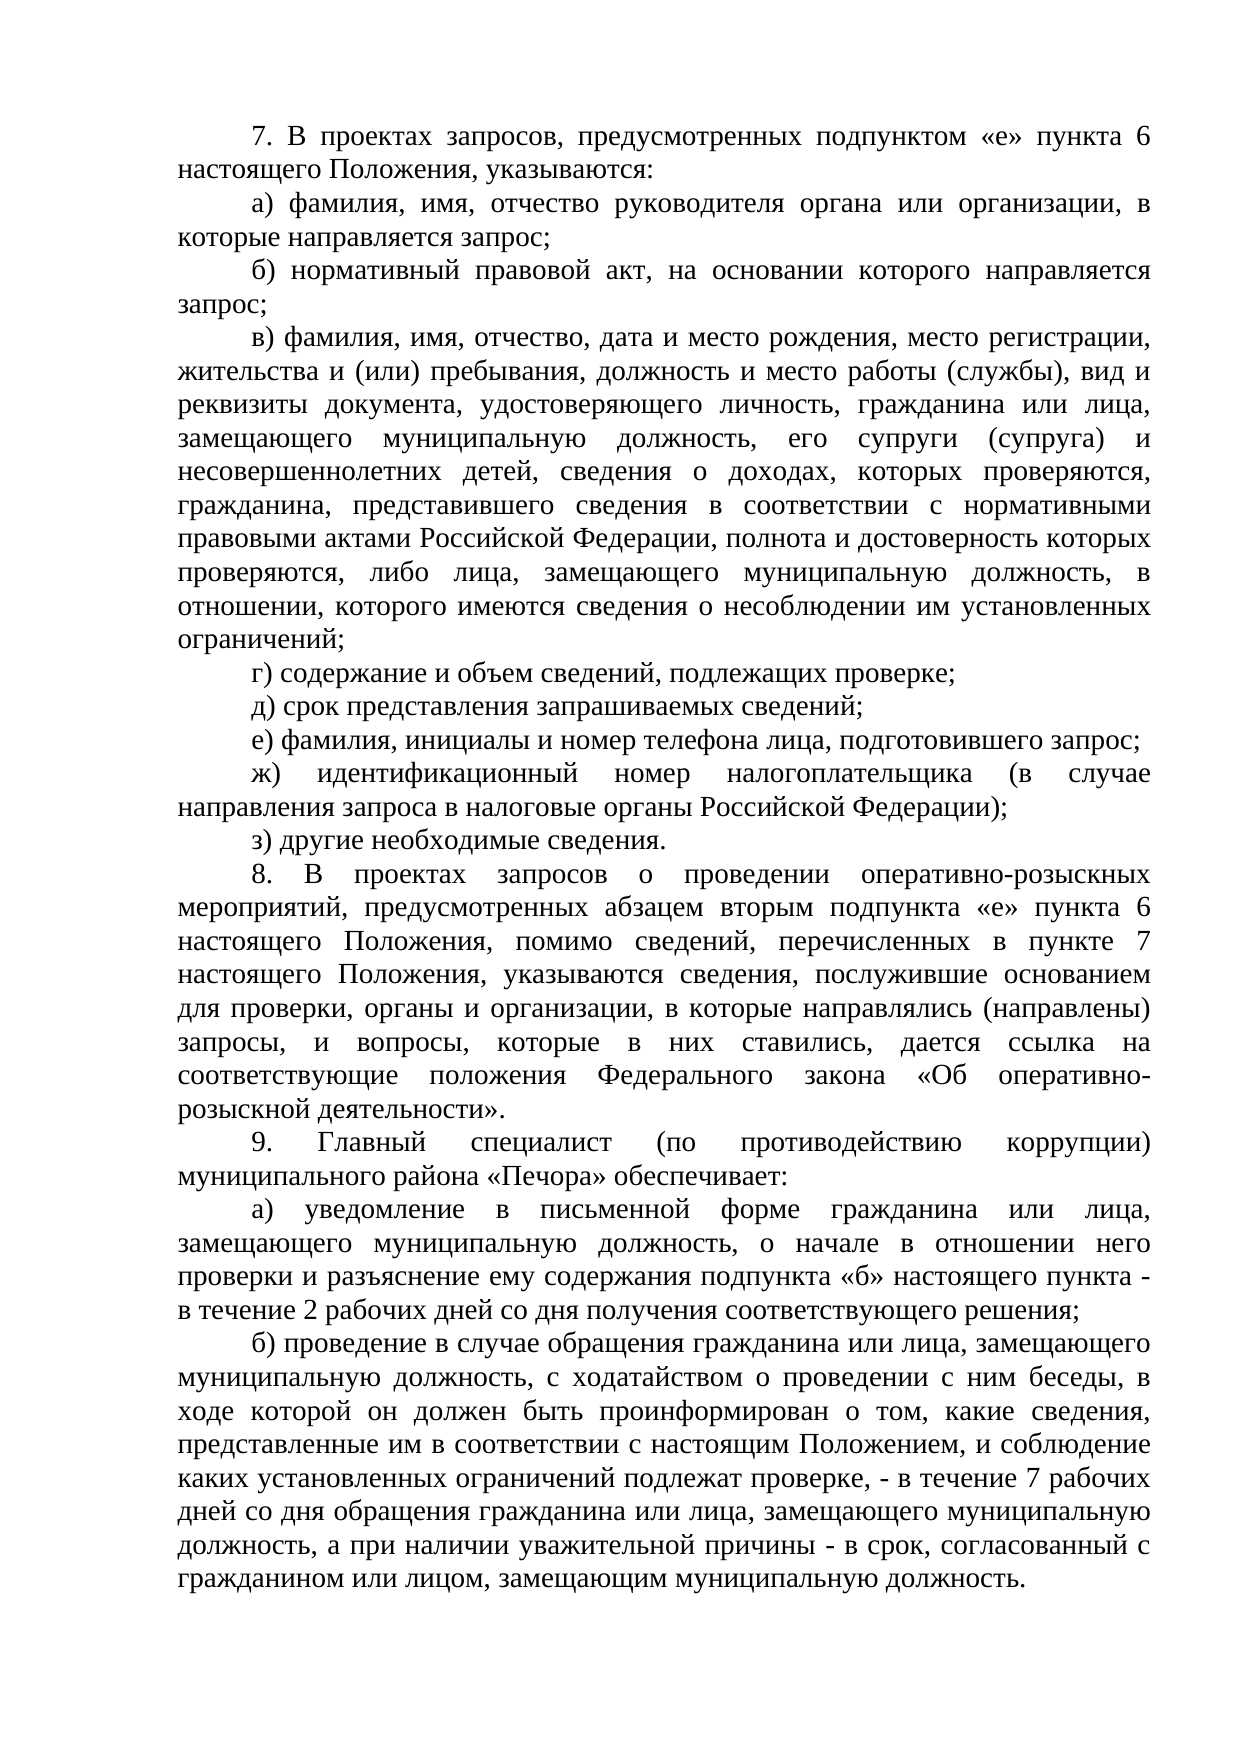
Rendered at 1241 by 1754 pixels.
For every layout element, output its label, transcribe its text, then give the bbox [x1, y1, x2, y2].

text а) фамилия, имя, отчество руководителя органа или организации, в которые направляется запрос; [177, 185, 1152, 252]
text в) фамилия, имя, отчество, дата и место рождения, место регистрации, жительства и (или) пребывания, должность и место работы (службы), вид и реквизиты документа, удостоверяющего личность, гражданина или лица, замещающего муниципальную должность, его супруги (супруга) и несовершеннолетних детей, сведения о доходах, которых проверяются, гражданина, представившего сведения в соответствии с нормативными правовыми актами Российской Федерации, полнота и достоверность которых проверяются, либо лица, замещающего муниципальную должность, в отношении, которого имеются сведения о несоблюдении им установленных ограничений; [177, 319, 1152, 655]
text б) нормативный правовой акт, на основании которого направляется запрос; [177, 252, 1152, 319]
text г) содержание и объем сведений, подлежащих проверке; [177, 655, 1152, 688]
text а) уведомление в письменной форме гражданина или лица, замещающего муниципальную должность, о начале в отношении него проверки и разъяснение ему содержания подпункта «б» настоящего пункта - в течение 2 рабочих дней со дня получения соответствующего решения; [177, 1191, 1152, 1326]
text е) фамилия, инициалы и номер телефона лица, подготовившего запрос; [177, 722, 1152, 755]
text б) проведение в случае обращения гражданина или лица, замещающего муниципальную должность, с ходатайством о проведении с ним беседы, в ходе которой он должен быть проинформирован о том, какие сведения, представленные им в соответствии с настоящим Положением, и соблюдение каких установленных ограничений подлежат проверке, - в течение 7 рабочих дней со дня обращения гражданина или лица, замещающего муниципальную должность, а при наличии уважительной причины - в срок, согласованный с гражданином или лицом, замещающим муниципальную должность. [177, 1326, 1152, 1594]
text 7. В проектах запросов, предусмотренных подпунктом «е» пункта 6 настоящего Положения, указываются: [177, 118, 1152, 185]
text д) срок представления запрашиваемых сведений; [177, 688, 1152, 722]
text ж) идентификационный номер налогоплательщика (в случае направления запроса в налоговые органы Российской Федерации); [177, 755, 1152, 822]
text з) другие необходимые сведения. [177, 822, 1152, 856]
text 9. Главный специалист (по противодействию коррупции) муниципального района «Печора» обеспечивает: [177, 1124, 1152, 1191]
text 8. В проектах запросов о проведении оперативно-розыскных мероприятий, предусмотренных абзацем вторым подпункта «е» пункта 6 настоящего Положения, помимо сведений, перечисленных в пункте 7 настоящего Положения, указываются сведения, послужившие основанием для проверки, органы и организации, в которые направлялись (направлены) запросы, и вопросы, которые в них ставились, дается ссылка на соответствующие положения Федерального закона «Об оперативно-розыскной деятельности». [177, 856, 1152, 1124]
